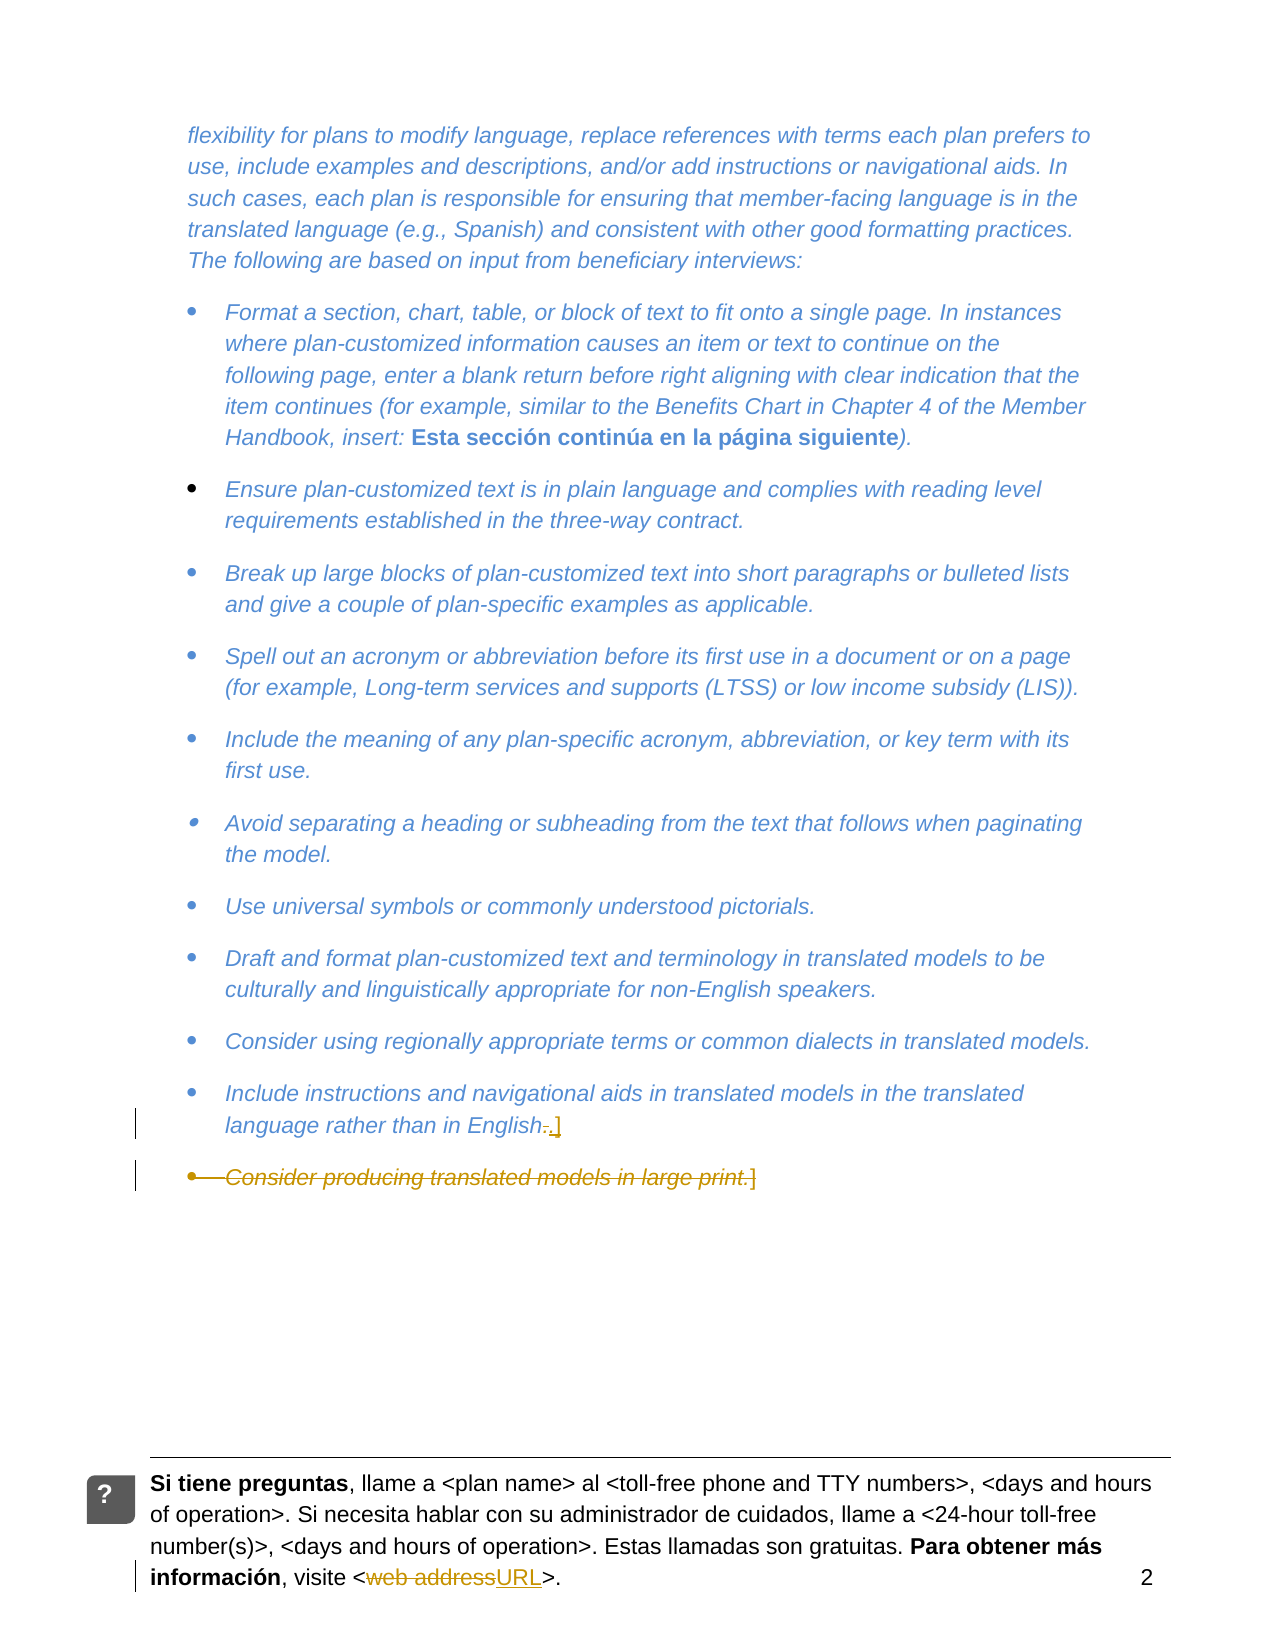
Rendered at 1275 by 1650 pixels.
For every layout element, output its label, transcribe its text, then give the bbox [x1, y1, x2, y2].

list Consider using regionally appropriate terms or common dialects in translated models. [187, 1025, 1096, 1056]
list Draft and format plan-customized text and terminology in translated models to be culturally and linguistically appropriate for non-English speakers. [187, 941, 1096, 1004]
list Break up large blocks of plan-customized text into short paragraphs or bulleted lists and give a couple of plan-specific examples as applicable. [187, 556, 1096, 618]
list Format a section, chart, table, or block of text to fit onto a single page. In instances where plan-customized information causes an item or text to continue on the following page, enter a blank return before right aligning with clear indication that the item continues (for example, similar to the Benefits Chart in Chapter 4 of the Member Handbook, insert: Esta sección continúa en la página siguiente). [187, 296, 1096, 452]
list Spell out an acronym or abbreviation before its first use in a document or on a page (for example, Long-term services and supports (LTSS) or low income subsidy (LIS)). [187, 639, 1096, 702]
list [150, 118, 1096, 275]
list Use universal symbols or commonly understood pictorials. [187, 889, 1096, 921]
list Include the meaning of any plan-specific acronym, abbreviation, or key term with its first use. [187, 723, 1096, 785]
list Ensure plan-customized text is in plain language and complies with reading level requirements established in the three-way contract. [187, 473, 1096, 535]
list Avoid separating a heading or subheading from the text that follows when paginating the model. [187, 806, 1096, 868]
list Include instructions and navigational aids in translated models in the translated language rather than in English [187, 1077, 1096, 1139]
